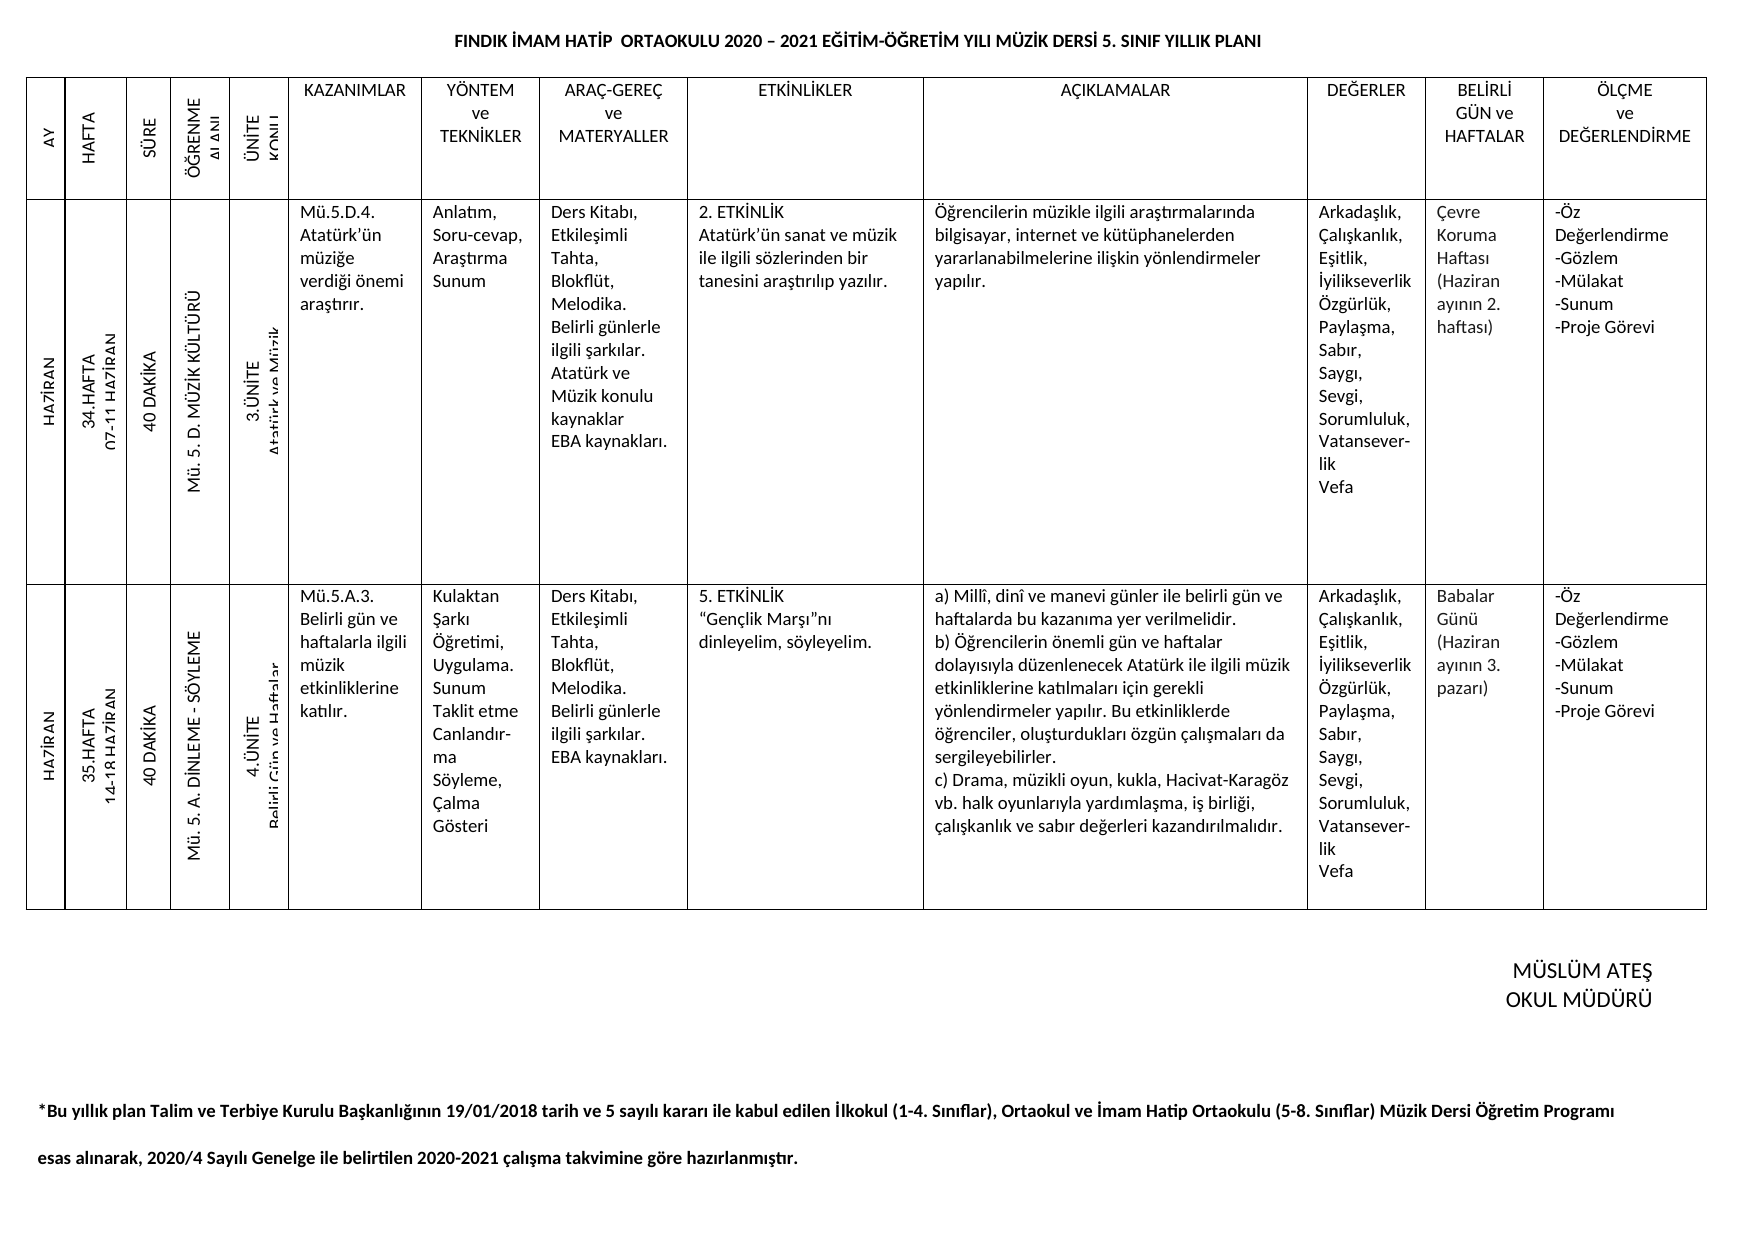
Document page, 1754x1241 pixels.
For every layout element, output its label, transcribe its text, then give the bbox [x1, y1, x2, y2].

table_cell a) Millî, dinî ve manevi günler ile belirli gün ve haftalarda bu kazanıma yer verilmelidir. b) Öğrencilerin önemli gün ve haftalar dolayısıyla düzenlenecek Atatürk ile ilgili müzik etkinliklerine katılmaları için gerekli yönlendirmeler yapılır. Bu etkinliklerde öğrenciler, oluşturdukları özgün çalışmaları da sergileyebilirler. c) Drama, müzikli oyun, kukla, Hacivat-Karagöz vb. halk oyunlarıyla yardımlaşma, iş birliği, çalışkanlık ve sabır değerleri kazandırılmalıdır. [924, 585, 1307, 908]
table_header HAFTA [66, 78, 126, 199]
table_cell Kulaktan Şarkı Öğretimi, Uygulama. Sunum Taklit etme Canlandır-ma Söyleme, Çalma Gösteri [422, 585, 539, 908]
table_header SÜRE [127, 78, 170, 199]
table_cell 40 DAKİKA [127, 200, 170, 584]
table_header ÜNİTE KONU [230, 78, 288, 199]
table_header ÖĞRENME ALANI [171, 78, 229, 199]
table_cell 40 DAKİKA [127, 585, 170, 908]
table_header BELİRLİ GÜN ve HAFTALAR [1426, 78, 1543, 199]
table_header DEĞERLER [1308, 78, 1425, 199]
table_cell 2. ETKİNLİK Atatürk’ün sanat ve müzik ile ilgili sözlerinden bir tanesini araştırılıp yazılır. [688, 200, 923, 584]
text OKUL MÜDÜRÜ [37, 985, 1679, 1013]
table_cell HAZİRAN [27, 200, 64, 584]
table_cell Mü. 5. A. DİNLEME - SÖYLEME [171, 585, 229, 908]
table_cell Çevre Koruma Haftası (Haziran ayının 2. haftası) [1426, 200, 1543, 584]
table_cell -Öz Değerlendirme -Gözlem -Mülakat -Sunum -Proje Görevi [1544, 200, 1706, 584]
table_cell 35.HAFTA 14-18 HAZİRAN [66, 585, 126, 908]
table_cell -Öz Değerlendirme -Gözlem -Mülakat -Sunum -Proje Görevi [1544, 585, 1706, 908]
table_cell 3.ÜNİTE Atatürk ve Müzik [230, 200, 288, 584]
table_header AY [27, 78, 64, 199]
table_cell Mü.5.A.3. Belirli gün ve haftalarla ilgili müzik etkinliklerine katılır. [289, 585, 421, 908]
table_cell Ders Kitabı, Etkileşimli Tahta, Blokflüt, Melodika. Belirli günlerle ilgili şarkılar. Atatürk ve Müzik konulu kaynaklar EBA kaynakları. [540, 200, 687, 584]
table_header ETKİNLİKLER [688, 78, 923, 199]
table_cell HAZİRAN [27, 585, 64, 908]
table_header AÇIKLAMALAR [924, 78, 1307, 199]
table_cell 5. ETKİNLİK “Gençlik Marşı”nı dinleyelim, söyleyelim. [688, 585, 923, 908]
table_header ARAÇ-GEREÇ ve MATERYALLER [540, 78, 687, 199]
table_cell 34.HAFTA 07-11 HAZİRAN [66, 200, 126, 584]
table_cell 4.ÜNİTE Belirli Gün ve Haftalar [230, 585, 288, 908]
table_header YÖNTEM ve TEKNİKLER [422, 78, 539, 199]
table_cell Ders Kitabı, Etkileşimli Tahta, Blokflüt, Melodika. Belirli günlerle ilgili şarkılar. EBA kaynakları. [540, 585, 687, 908]
table_cell Mü.5.D.4. Atatürk’ün müziğe verdiği önemi araştırır. [289, 200, 421, 584]
table_cell Mü. 5. D. MÜZİK KÜLTÜRÜ [171, 200, 229, 584]
text MÜSLÜM ATEŞ [37, 957, 1679, 985]
table_cell Arkadaşlık, Çalışkanlık, Eşitlik, İyilikseverlik Özgürlük, Paylaşma, Sabır, Saygı, Sevgi, Sorumluluk, Vatansever- lik Vefa [1308, 585, 1425, 908]
table_cell Öğrencilerin müzikle ilgili araştırmalarında bilgisayar, internet ve kütüphanelerden yararlanabilmelerine ilişkin yönlendirmeler yapılır. [924, 200, 1307, 584]
table_header ÖLÇME ve DEĞERLENDİRME [1544, 78, 1706, 199]
table_header KAZANIMLAR [289, 78, 421, 199]
table_cell Arkadaşlık, Çalışkanlık, Eşitlik, İyilikseverlik Özgürlük, Paylaşma, Sabır, Saygı, Sevgi, Sorumluluk, Vatansever- lik Vefa [1308, 200, 1425, 584]
table_cell Anlatım, Soru-cevap, Araştırma Sunum [422, 200, 539, 584]
table_cell Babalar Günü (Haziran ayının 3. pazarı) [1426, 585, 1543, 908]
